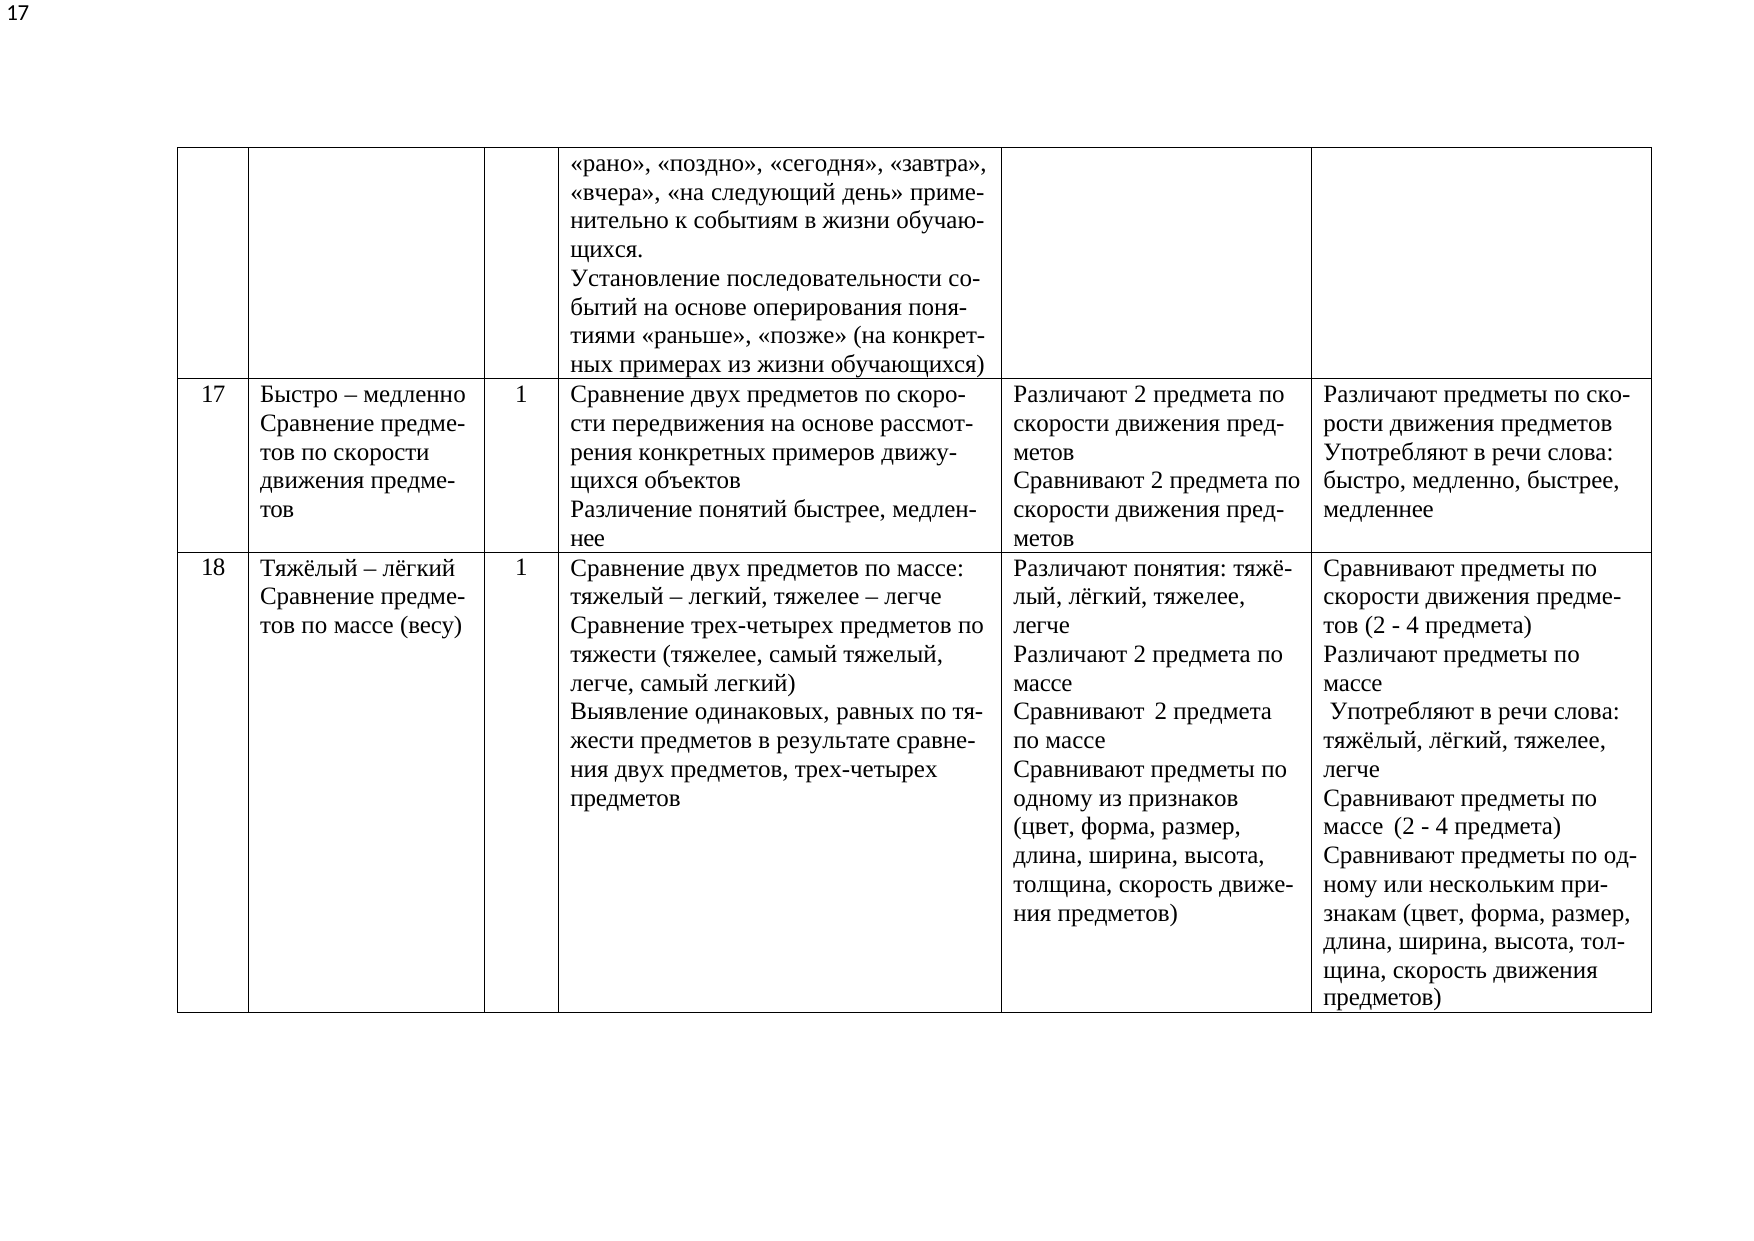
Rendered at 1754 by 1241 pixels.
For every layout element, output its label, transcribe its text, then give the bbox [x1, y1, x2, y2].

table_cell Различают 2 предмета по скорости движения пред- метов Сравнивают 2 предмета по скорости движения пред- метов [1002, 379, 1311, 552]
table_cell Различают предметы по ско- рости движения предметов Употребляют в речи слова: быстро, медленно, быстрее, медленнее [1312, 379, 1651, 552]
table_header [485, 148, 558, 378]
table_cell 1 [485, 379, 558, 552]
table_cell 17 [178, 379, 248, 552]
table_header [1002, 148, 1311, 378]
table_cell Сравнение двух предметов по скоро- сти передвижения на основе рассмот- рения конкретных примеров движу- щихся объектов Различение понятий быстрее, медлен- нее [559, 379, 1001, 552]
table_cell Различают понятия: тяжё- лый, лёгкий, тяжелее, легче Различают 2 предмета по массе Сравнивают 2 предмета по массе Сравнивают предметы по одному из признаков (цвет, форма, размер, длина, ширина, высота, толщина, скорость движе- ния предметов) [1002, 553, 1311, 1012]
table_cell 18 [178, 553, 248, 1012]
table_cell Быстро – медленно Сравнение предме- тов по скорости движения предме- тов [249, 379, 484, 552]
table_header «рано», «поздно», «сегодня», «завтра», «вчера», «на следующий день» приме- нительно к событиям в жизни обучаю- щихся. Установление последовательности со- бытий на основе оперирования поня- тиями «раньше», «позже» (на конкрет- ных примерах из жизни обучающихся) [559, 148, 1001, 378]
table_cell Сравнивают предметы по скорости движения предме- тов (2 - 4 предмета) Различают предметы по массе Употребляют в речи слова: тяжёлый, лёгкий, тяжелее, легче Сравнивают предметы по массе (2 - 4 предмета) Сравнивают предметы по од- ному или нескольким при- знакам (цвет, форма, размер, длина, ширина, высота, тол- щина, скорость движения предметов) [1312, 553, 1651, 1012]
table_cell Сравнение двух предметов по массе: тяжелый – легкий, тяжелее – легче Сравнение трех-четырех предметов по тяжести (тяжелее, самый тяжелый, легче, самый легкий) Выявление одинаковых, равных по тя- жести предметов в результате сравне- ния двух предметов, трех-четырех предметов [559, 553, 1001, 1012]
table_header [249, 148, 484, 378]
table_cell 1 [485, 553, 558, 1012]
table_header [178, 148, 248, 378]
table_cell Тяжёлый – лёгкий Сравнение предме- тов по массе (весу) [249, 553, 484, 1012]
table_header [1312, 148, 1651, 378]
